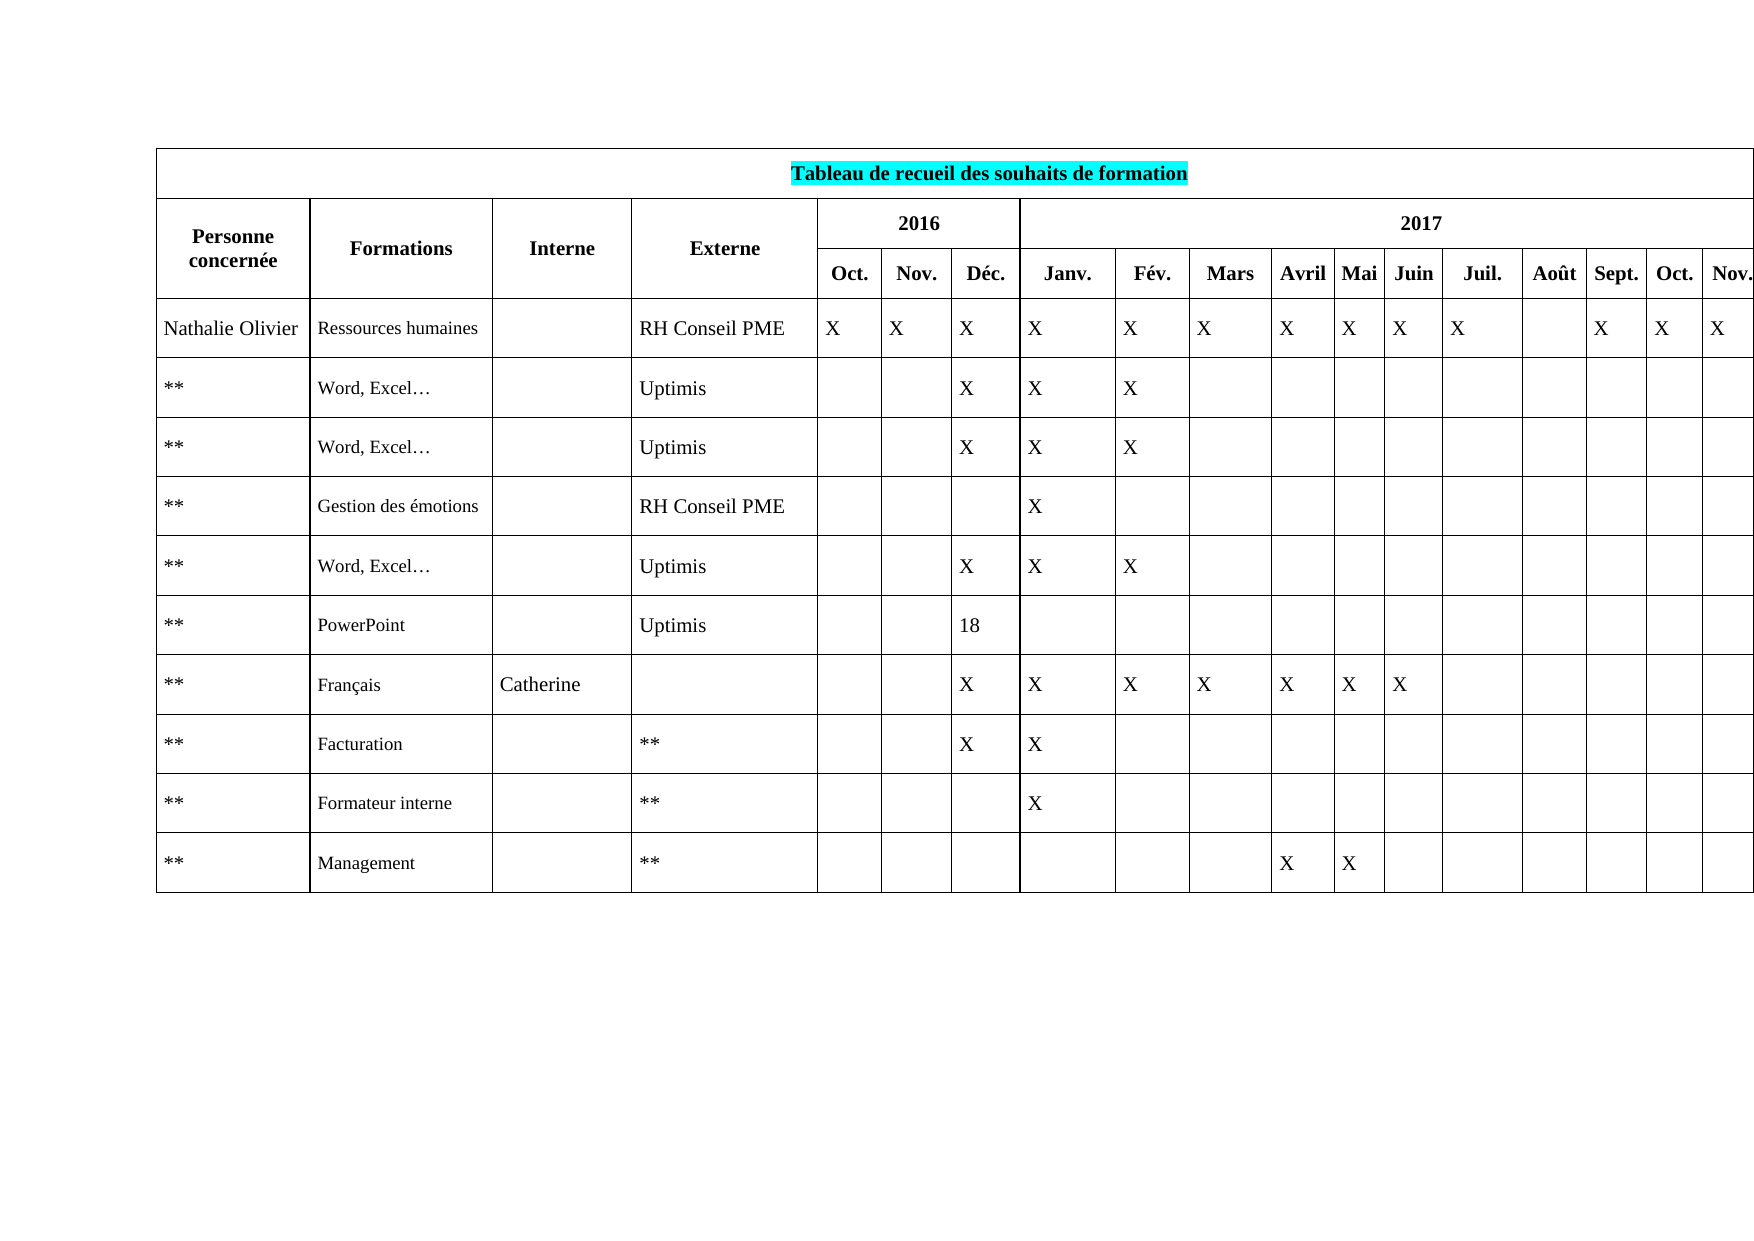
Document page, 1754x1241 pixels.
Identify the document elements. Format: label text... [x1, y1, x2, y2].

table_cell X [1021, 715, 1115, 773]
table_cell [882, 833, 951, 892]
table_cell X [1443, 299, 1522, 357]
table_cell [1703, 596, 1753, 654]
table_cell [632, 655, 817, 713]
table_cell [1443, 833, 1522, 892]
table_cell [818, 715, 881, 773]
table_cell [1385, 536, 1442, 595]
table_cell ** [157, 655, 309, 713]
table_cell [1335, 596, 1384, 654]
table_cell Externe [632, 199, 817, 298]
table_cell [1335, 418, 1384, 476]
table_cell [1703, 418, 1753, 476]
table_cell [1272, 596, 1334, 654]
table_cell RH Conseil PME [632, 299, 817, 357]
table_cell Nov. [1703, 249, 1753, 298]
table_cell [1116, 833, 1189, 892]
table_cell [1647, 358, 1702, 417]
table_cell [818, 358, 881, 417]
table_cell X [1116, 655, 1189, 713]
table_cell [1647, 418, 1702, 476]
table_cell [1335, 477, 1384, 535]
table_cell [1443, 715, 1522, 773]
table_cell [1523, 833, 1586, 892]
table_cell [882, 418, 951, 476]
table_cell X [1190, 655, 1271, 713]
table_cell [1190, 774, 1271, 832]
table_cell X [952, 418, 1019, 476]
table_cell 2016 [818, 199, 1019, 248]
table_cell Janv. [1021, 249, 1115, 298]
table_cell Personne concernée [157, 199, 309, 298]
table_cell PowerPoint [311, 596, 492, 654]
table_cell [882, 358, 951, 417]
table_cell [882, 477, 951, 535]
table_cell Août [1523, 249, 1586, 298]
table_cell [1190, 358, 1271, 417]
table_cell ** [632, 833, 817, 892]
table_cell [1272, 358, 1334, 417]
table_cell [952, 774, 1019, 832]
table_cell X [952, 358, 1019, 417]
table_cell X [882, 299, 951, 357]
table_cell [1443, 418, 1522, 476]
table_cell Interne [493, 199, 631, 298]
table_cell Déc. [952, 249, 1019, 298]
table_cell X [952, 299, 1019, 357]
table_cell [1116, 774, 1189, 832]
table_cell [1272, 418, 1334, 476]
table_cell Juin [1385, 249, 1442, 298]
table_cell [1190, 596, 1271, 654]
table_cell Word, Excel… [311, 536, 492, 595]
table_cell [1587, 477, 1646, 535]
table_cell Gestion des émotions [311, 477, 492, 535]
table_cell [882, 596, 951, 654]
table_header Tableau de recueil des souhaits de formation [157, 149, 1753, 198]
table_cell [1190, 477, 1271, 535]
table_cell [1587, 536, 1646, 595]
table_cell Fév. [1116, 249, 1189, 298]
table_cell [1587, 418, 1646, 476]
table_cell [493, 596, 631, 654]
table_cell [1335, 536, 1384, 595]
table_cell [1647, 833, 1702, 892]
table_cell [1647, 715, 1702, 773]
table_cell [493, 477, 631, 535]
table_cell [493, 418, 631, 476]
table_cell Nathalie Olivier [157, 299, 309, 357]
table_cell X [1116, 299, 1189, 357]
table_cell Catherine [493, 655, 631, 713]
table_cell [1190, 536, 1271, 595]
table_cell [1385, 477, 1442, 535]
table_cell ** [157, 477, 309, 535]
table_cell Facturation [311, 715, 492, 773]
table_cell [1523, 299, 1586, 357]
table_cell Avril [1272, 249, 1334, 298]
table_cell X [1272, 655, 1334, 713]
table_cell 18 [952, 596, 1019, 654]
table_cell X [1335, 833, 1384, 892]
table_cell X [1647, 299, 1702, 357]
table_cell [818, 418, 881, 476]
table_cell [882, 715, 951, 773]
table_cell X [1385, 299, 1442, 357]
table_cell ** [157, 536, 309, 595]
table_cell [1587, 833, 1646, 892]
table_cell 2017 [1021, 199, 1753, 248]
table_cell [818, 774, 881, 832]
table_cell [818, 536, 881, 595]
table_cell [882, 774, 951, 832]
table_cell [1523, 418, 1586, 476]
table_cell [1703, 655, 1753, 713]
table_cell [493, 715, 631, 773]
table_cell X [1272, 299, 1334, 357]
table_cell [1190, 418, 1271, 476]
table_cell [1703, 358, 1753, 417]
table_cell [1703, 833, 1753, 892]
table_cell [1703, 715, 1753, 773]
table_cell ** [632, 774, 817, 832]
table_cell X [1703, 299, 1753, 357]
table_cell [1587, 715, 1646, 773]
table_cell [1443, 536, 1522, 595]
table_cell [1443, 477, 1522, 535]
table_cell [1335, 774, 1384, 832]
table_cell X [1021, 477, 1115, 535]
table_cell [1021, 833, 1115, 892]
table_cell [1523, 358, 1586, 417]
table_cell [1116, 477, 1189, 535]
table_cell [882, 536, 951, 595]
table_cell [1272, 774, 1334, 832]
table_cell ** [632, 715, 817, 773]
table_cell [1647, 774, 1702, 832]
table_cell [493, 833, 631, 892]
table_cell Formateur interne [311, 774, 492, 832]
table_cell X [1335, 655, 1384, 713]
table_cell [1385, 358, 1442, 417]
table_cell X [1385, 655, 1442, 713]
table_cell [493, 536, 631, 595]
table_cell X [1272, 833, 1334, 892]
table_cell [952, 477, 1019, 535]
table_cell [1587, 774, 1646, 832]
table_cell [1443, 596, 1522, 654]
table_cell [1021, 596, 1115, 654]
table_cell X [1021, 418, 1115, 476]
table_cell X [1021, 774, 1115, 832]
table_cell [1587, 655, 1646, 713]
table_cell [1335, 358, 1384, 417]
table_cell X [1021, 655, 1115, 713]
table_cell [1272, 715, 1334, 773]
table_cell [1443, 358, 1522, 417]
table_cell [1703, 477, 1753, 535]
table_cell Ressources humaines [311, 299, 492, 357]
table_cell Formations [311, 199, 492, 298]
table_cell Juil. [1443, 249, 1522, 298]
table_cell [1647, 477, 1702, 535]
table_cell ** [157, 596, 309, 654]
table_cell Uptimis [632, 596, 817, 654]
table_cell Word, Excel… [311, 358, 492, 417]
table_cell [882, 655, 951, 713]
table_cell Oct. [1647, 249, 1702, 298]
table_cell [1385, 418, 1442, 476]
table_cell [1523, 774, 1586, 832]
table_cell [818, 596, 881, 654]
table_cell [1190, 715, 1271, 773]
table_cell [818, 833, 881, 892]
table_cell [1523, 477, 1586, 535]
table_cell [493, 358, 631, 417]
table_cell [1272, 477, 1334, 535]
table_cell Management [311, 833, 492, 892]
table_cell X [1116, 358, 1189, 417]
table_cell [1647, 596, 1702, 654]
table_cell [1443, 655, 1522, 713]
table_cell [1703, 774, 1753, 832]
table_cell ** [157, 358, 309, 417]
table_cell [1385, 774, 1442, 832]
table_cell Nov. [882, 249, 951, 298]
table_cell X [818, 299, 881, 357]
table_cell [1523, 596, 1586, 654]
table_cell Mai [1335, 249, 1384, 298]
table_cell Français [311, 655, 492, 713]
table_cell [493, 299, 631, 357]
table_cell X [1190, 299, 1271, 357]
table_cell Sept. [1587, 249, 1646, 298]
table_cell X [952, 715, 1019, 773]
table_cell X [952, 655, 1019, 713]
table_cell X [1587, 299, 1646, 357]
table_cell [1385, 833, 1442, 892]
table_cell [1523, 655, 1586, 713]
table_cell Uptimis [632, 418, 817, 476]
table_cell X [1021, 358, 1115, 417]
table_cell [1116, 715, 1189, 773]
table_cell RH Conseil PME [632, 477, 817, 535]
table_cell [1190, 833, 1271, 892]
table_cell Oct. [818, 249, 881, 298]
table_cell X [1116, 418, 1189, 476]
table_cell X [1021, 299, 1115, 357]
table_cell [818, 655, 881, 713]
table_cell Uptimis [632, 358, 817, 417]
table_cell ** [157, 774, 309, 832]
table_cell Mars [1190, 249, 1271, 298]
table_cell X [1116, 536, 1189, 595]
table_cell ** [157, 715, 309, 773]
table_cell [1443, 774, 1522, 832]
table_cell [1523, 715, 1586, 773]
table_cell [952, 833, 1019, 892]
table_cell [1272, 536, 1334, 595]
table_cell [818, 477, 881, 535]
table_cell [1523, 536, 1586, 595]
table_cell ** [157, 833, 309, 892]
table_cell Uptimis [632, 536, 817, 595]
table_cell Word, Excel… [311, 418, 492, 476]
table_cell [1587, 358, 1646, 417]
table_cell [1647, 655, 1702, 713]
table_cell [1647, 536, 1702, 595]
table_cell X [952, 536, 1019, 595]
table_cell X [1335, 299, 1384, 357]
table_cell [1587, 596, 1646, 654]
table_cell [493, 774, 631, 832]
table_cell [1703, 536, 1753, 595]
table_cell [1385, 715, 1442, 773]
table_cell [1335, 715, 1384, 773]
table_cell ** [157, 418, 309, 476]
table_cell X [1021, 536, 1115, 595]
table_cell [1116, 596, 1189, 654]
table_cell [1385, 596, 1442, 654]
